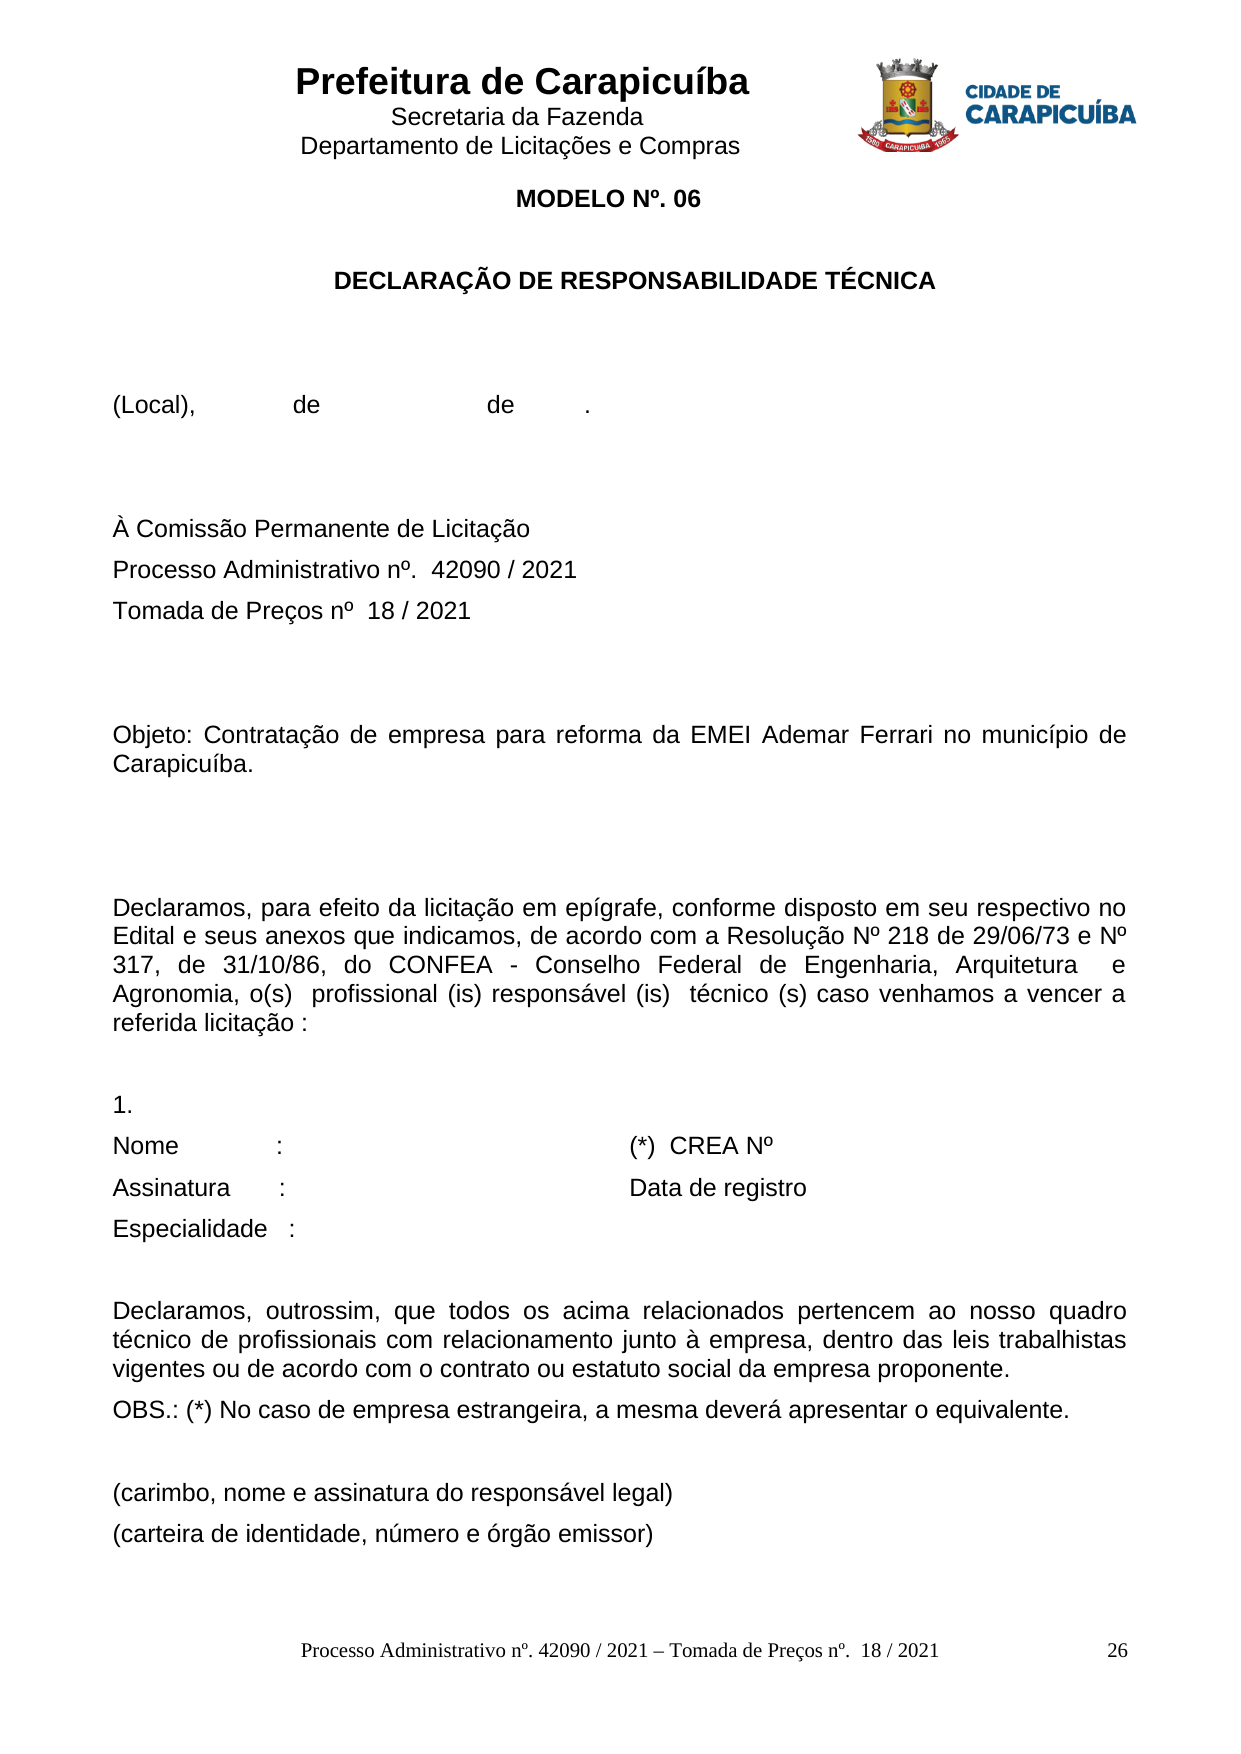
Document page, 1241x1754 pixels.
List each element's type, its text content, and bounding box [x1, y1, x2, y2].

text Processo Administrativo nº. 42090 / 2021 [112, 555, 1104, 584]
picture [857, 57, 1139, 152]
text Declaramos, outrossim, que todos os acima relacionados pertencem ao nosso quadro técnico de profissionais com relacionamento junto à empresa, dentro das leis trabalhistas vigentes ou de acordo com o contrato ou estatuto social da empresa proponente. [112, 1296, 1128, 1382]
text Especialidade : [112, 1214, 1104, 1242]
text Assinatura : Data de registro [112, 1172, 1104, 1201]
text MODELO Nº. 06 [112, 184, 1104, 212]
text (Local), de de . [112, 390, 1104, 419]
text Nome : (*) CREA Nº [112, 1131, 1104, 1160]
text OBS.: (*) No caso de empresa estrangeira, a mesma deverá apresentar o equivalente. [112, 1395, 1128, 1424]
text Objeto: Contratação de empresa para reforma da EMEI Ademar Ferrari no município de Carapicuíba. [112, 720, 1128, 777]
text 1. [112, 1090, 1104, 1119]
text Declaramos, para efeito da licitação em epígrafe, conforme disposto em seu respectivo no Edital e seus anexos que indicamos, de acordo com a Resolução Nº 218 de 29/06/73 e Nº 317, de 31/10/86, do CONFEA - Conselho Federal de Engenharia, Arquitetura e Agronomia, o(s) profissional (is) responsável (is) técnico (s) caso venhamos a vencer a referida licitação : [112, 892, 1128, 1036]
text DECLARAÇÃO DE RESPONSABILIDADE TÉCNICA [112, 266, 1104, 295]
text (carimbo, nome e assinatura do responsável legal) [112, 1477, 1128, 1506]
text (carteira de identidade, número e órgão emissor) [112, 1519, 1128, 1547]
text À Comissão Permanente de Licitação [112, 514, 1104, 542]
text Tomada de Preços nº 18 / 2021 [112, 596, 1104, 625]
